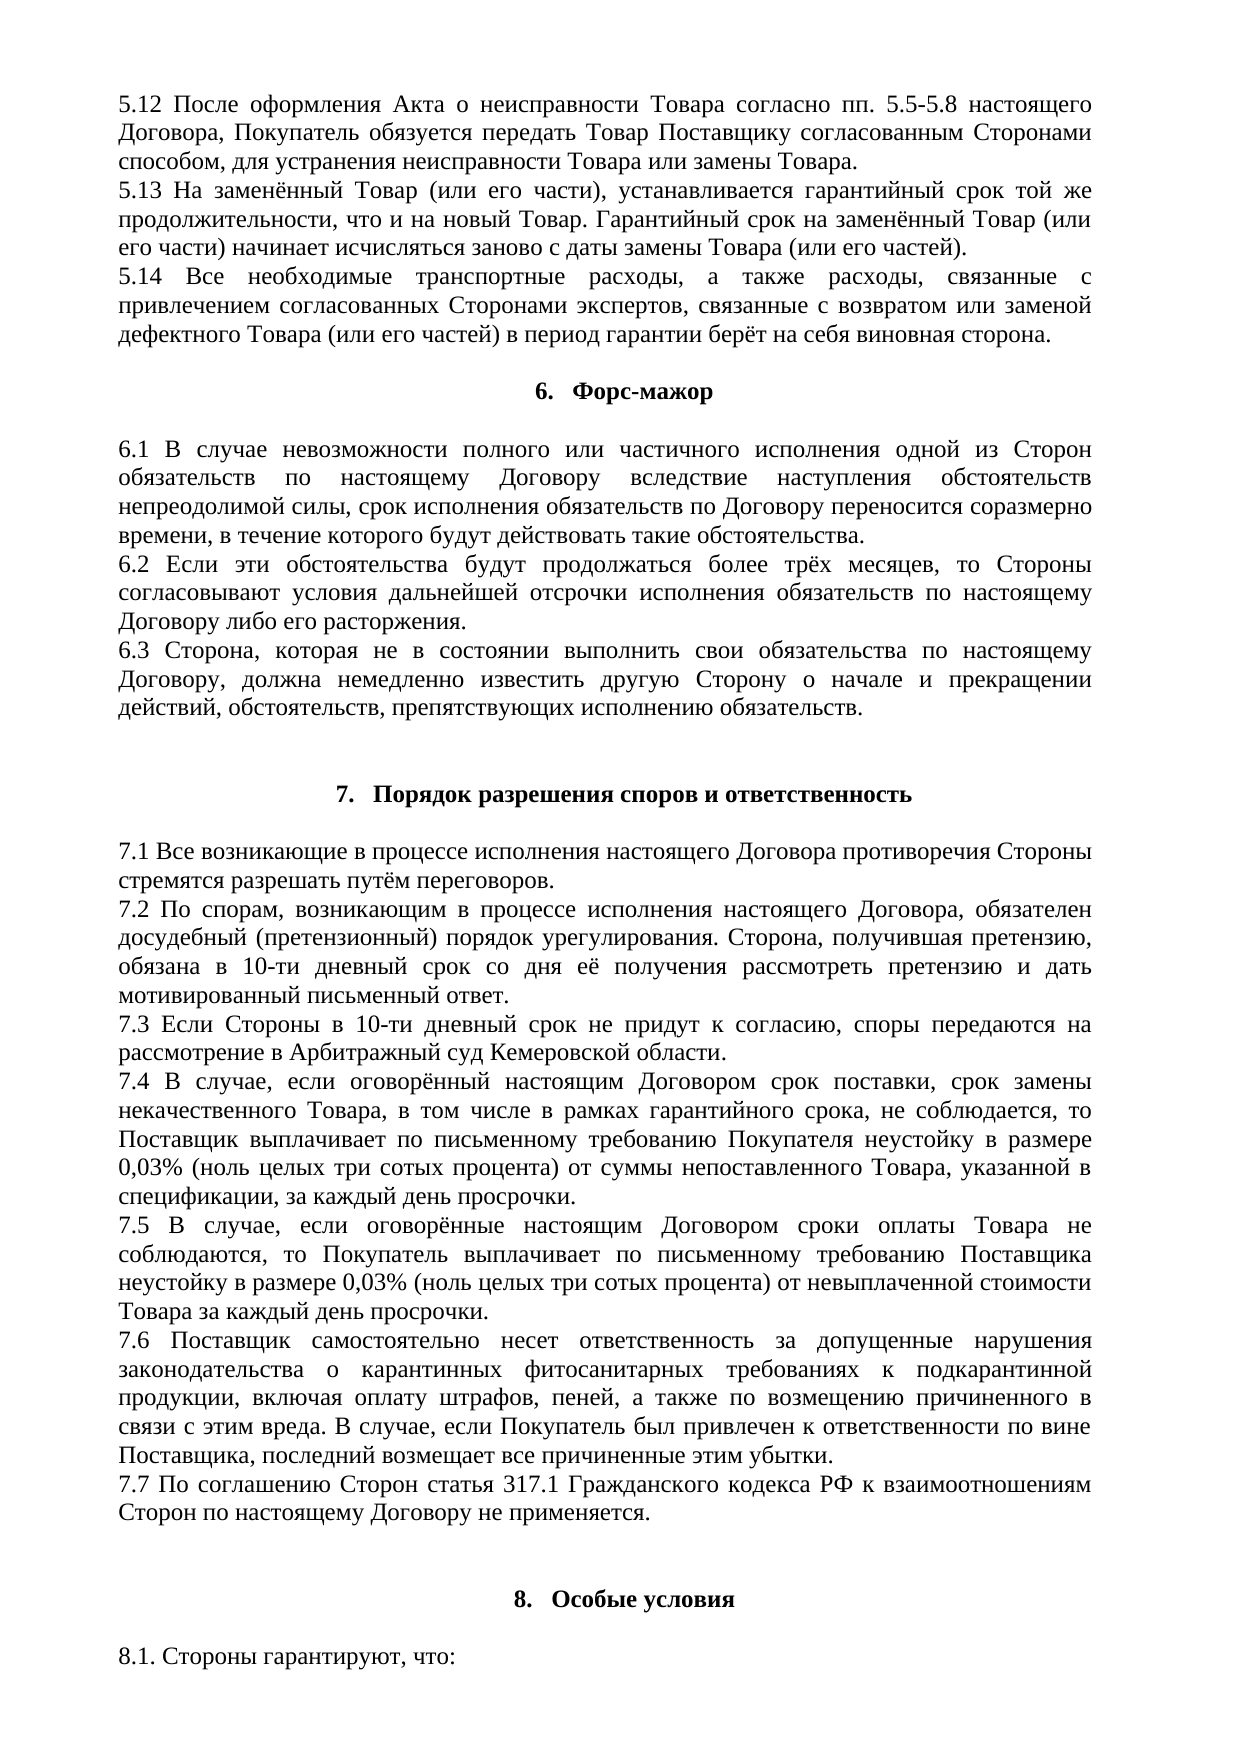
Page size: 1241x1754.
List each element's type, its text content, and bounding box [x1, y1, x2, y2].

text 7.1 Все возникающие в процессе исполнения настоящего Договора противоречия Стороны стремятся разрешать путём переговоров. [118, 836, 1093, 894]
text 6.2 Если эти обстоятельства будут продолжаться более трёх месяцев, то Стороны согласовывают условия дальнейшей отсрочки исполнения обязательств по настоящему Договору либо его расторжения. [118, 549, 1093, 635]
text 7.2 По спорам, возникающим в процессе исполнения настоящего Договора, обязателен досудебный (претензионный) порядок урегулирования. Сторона, получившая претензию, обязана в 10-ти дневный срок со дня её получения рассмотреть претензию и дать мотивированный письменный ответ. [118, 894, 1093, 1009]
text 7.4 В случае, если оговорённый настоящим Договором срок поставки, срок замены некачественного Товара, в том числе в рамках гарантийного срока, не соблюдается, то Поставщик выплачивает по письменному требованию Покупателя неустойку в размере 0,03% (ноль целых три сотых процента) от суммы непоставленного Товара, указанной в спецификации, за каждый день просрочки. [118, 1066, 1093, 1210]
text 7.5 В случае, если оговорённые настоящим Договором сроки оплаты Товара не соблюдаются, то Покупатель выплачивает по письменному требованию Поставщика неустойку в размере 0,03% (ноль целых три сотых процента) от невыплаченной стоимости Товара за каждый день просрочки. [118, 1210, 1093, 1325]
list Порядок разрешения споров и ответственность [155, 779, 1093, 807]
list Форс-мажор [155, 376, 1093, 405]
text 6.3 Сторона, которая не в состоянии выполнить свои обязательства по настоящему Договору, должна немедленно известить другую Сторону о начале и прекращении действий, обстоятельств, препятствующих исполнению обязательств. [118, 635, 1093, 721]
text 7.7 По соглашению Сторон статья 317.1 Гражданского кодекса РФ к взаимоотношениям Сторон по настоящему Договору не применяется. [118, 1469, 1093, 1526]
text 5.13 На заменённый Товар (или его части), устанавливается гарантийный срок той же продолжительности, что и на новый Товар. Гарантийный срок на заменённый Товар (или его части) начинает исчисляться заново с даты замены Товара (или его частей). [118, 175, 1093, 261]
text 5.12 После оформления Акта о неисправности Товара согласно пп. 5.5-5.8 настоящего Договора, Покупатель обязуется передать Товар Поставщику согласованным Сторонами способом, для устранения неисправности Товара или замены Товара. [118, 89, 1093, 175]
text 5.14 Все необходимые транспортные расходы, а также расходы, связанные с привлечением согласованных Сторонами экспертов, связанные с возвратом или заменой дефектного Товара (или его частей) в период гарантии берёт на себя виновная сторона. [118, 261, 1093, 347]
list Особые условия [156, 1584, 1093, 1612]
text 8.1. Стороны гарантируют, что: [118, 1641, 1093, 1670]
text 7.6 Поставщик самостоятельно несет ответственность за допущенные нарушения законодательства о карантинных фитосанитарных требованиях к подкарантинной продукции, включая оплату штрафов, пеней, а также по возмещению причиненного в связи с этим вреда. В случае, если Покупатель был привлечен к ответственности по вине Поставщика, последний возмещает все причиненные этим убытки. [118, 1325, 1093, 1469]
text 7.3 Если Стороны в 10-ти дневный срок не придут к согласию, споры передаются на рассмотрение в Арбитражный суд Кемеровской области. [118, 1009, 1093, 1066]
text 6.1 В случае невозможности полного или частичного исполнения одной из Сторон обязательств по настоящему Договору вследствие наступления обстоятельств непреодолимой силы, срок исполнения обязательств по Договору переносится соразмерно времени, в течение которого будут действовать такие обстоятельства. [118, 434, 1093, 549]
